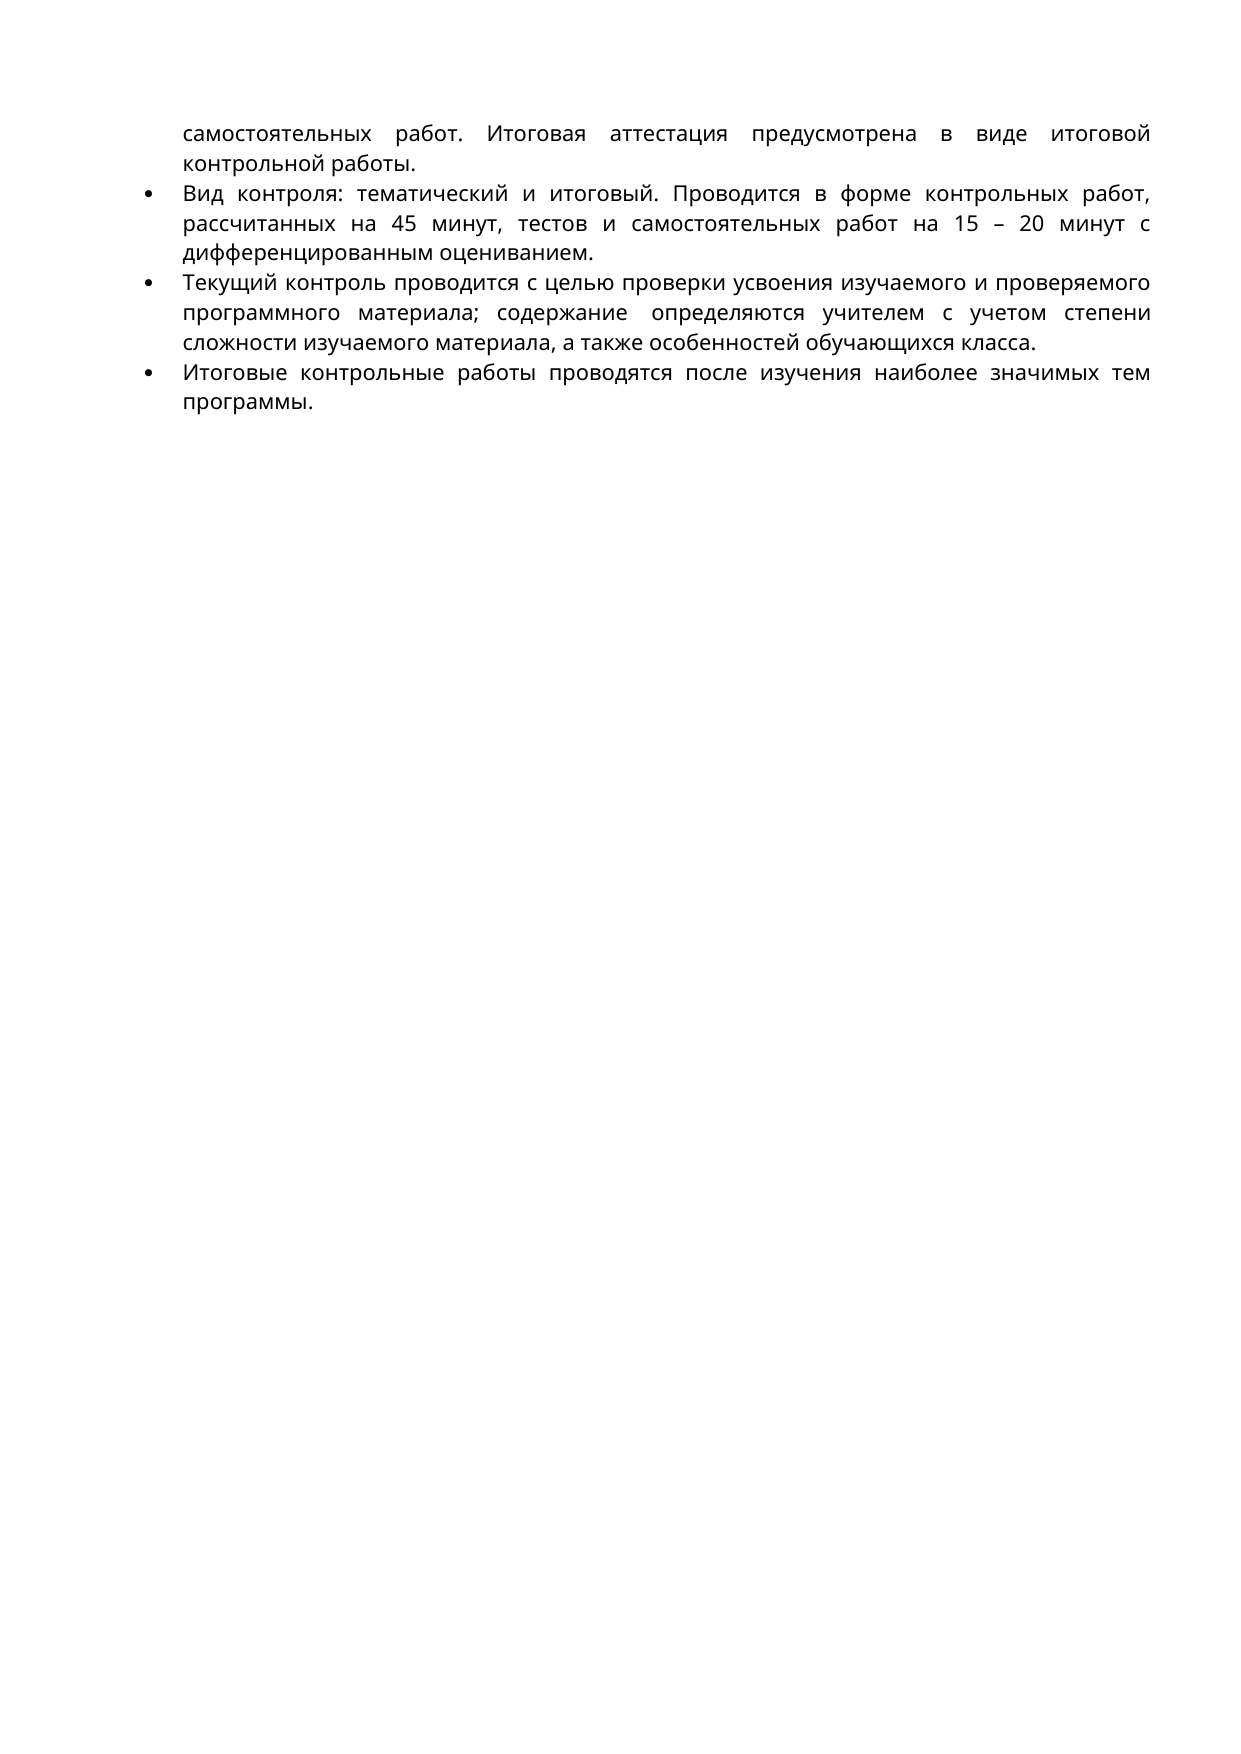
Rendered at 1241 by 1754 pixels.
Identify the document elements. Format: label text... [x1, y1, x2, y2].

list Вид контроля: тематический и итоговый. Проводится в форме контрольных работ, рассчитанных на 45 минут, тестов и самостоятельных работ на 15 – 20 минут с дифференцированным оцениванием. [145, 178, 1152, 267]
list Текущий контроль проводится с целью проверки усвоения изучаемого и проверяемого программного материала; содержание определяются учителем с учетом степени сложности изучаемого материала, а также особенностей обучающихся класса. [145, 267, 1152, 356]
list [145, 118, 1152, 178]
list Итоговые контрольные работы проводятся после изучения наиболее значимых тем программы. [145, 356, 1152, 416]
